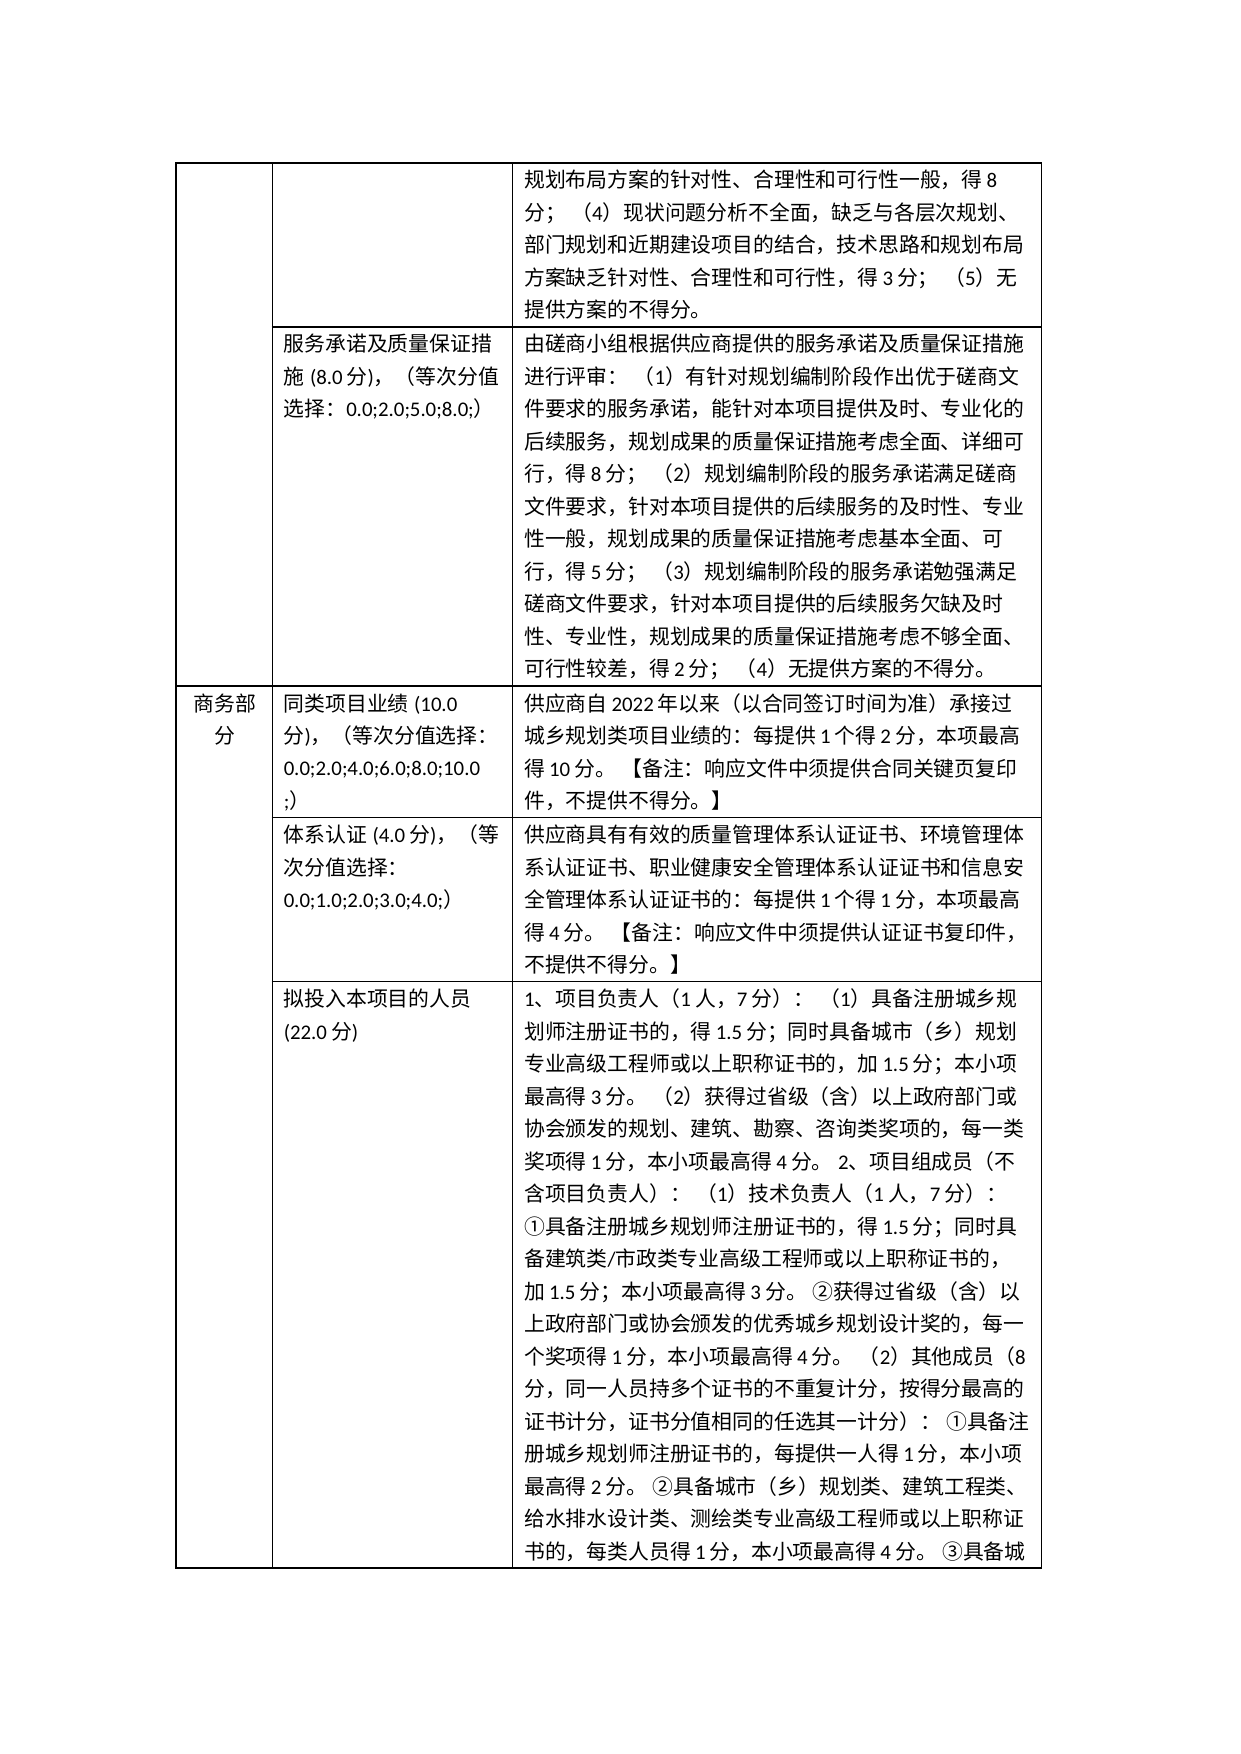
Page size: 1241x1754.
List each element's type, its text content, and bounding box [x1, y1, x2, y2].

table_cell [273, 164, 512, 326]
table_cell 供应商自2022年以来（以合同签订时间为准）承接过城乡规划类项目业绩的：每提供1个得2分，本项最高得10分。 【备注：响应文件中须提供合同关键页复印件，不提供不得分。】 [513, 687, 1041, 817]
table_cell 由磋商小组根据供应商提供的服务承诺及质量保证措施进行评审： （1）有针对规划编制阶段作出优于磋商文件要求的服务承诺，能针对本项目提供及时、专业化的后续服务，规划成果的质量保证措施考虑全面、详细可行，得8分； （2）规划编制阶段的服务承诺满足磋商文件要求，针对本项目提供的后续服务的及时性、专业性一般，规划成果的质量保证措施考虑基本全面、可行，得5分； （3）规划编制阶段的服务承诺勉强满足磋商文件要求，针对本项目提供的后续服务欠缺及时性、专业性，规划成果的质量保证措施考虑不够全面、可行性较差，得2分； （4）无提供方案的不得分。 [513, 328, 1041, 685]
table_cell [513, 164, 1041, 326]
table_cell 体系认证 (4.0分)，（等次分值选择：0.0;1.0;2.0;3.0;4.0;） [273, 818, 512, 981]
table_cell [513, 982, 1041, 1567]
table_cell 服务承诺及质量保证措施 (8.0分)，（等次分值选择：0.0;2.0;5.0;8.0;） [273, 328, 512, 685]
table_cell 拟投入本项目的人员 (22.0分) [273, 982, 512, 1567]
table_cell 商务部分 [177, 687, 272, 1567]
table_cell 供应商具有有效的质量管理体系认证证书、环境管理体系认证证书、职业健康安全管理体系认证证书和信息安全管理体系认证证书的：每提供1个得1分，本项最高得4分。 【备注：响应文件中须提供认证证书复印件，不提供不得分。】 [513, 818, 1041, 981]
table_cell 同类项目业绩 (10.0分)，（等次分值选择：0.0;2.0;4.0;6.0;8.0;10.0;） [273, 687, 512, 817]
